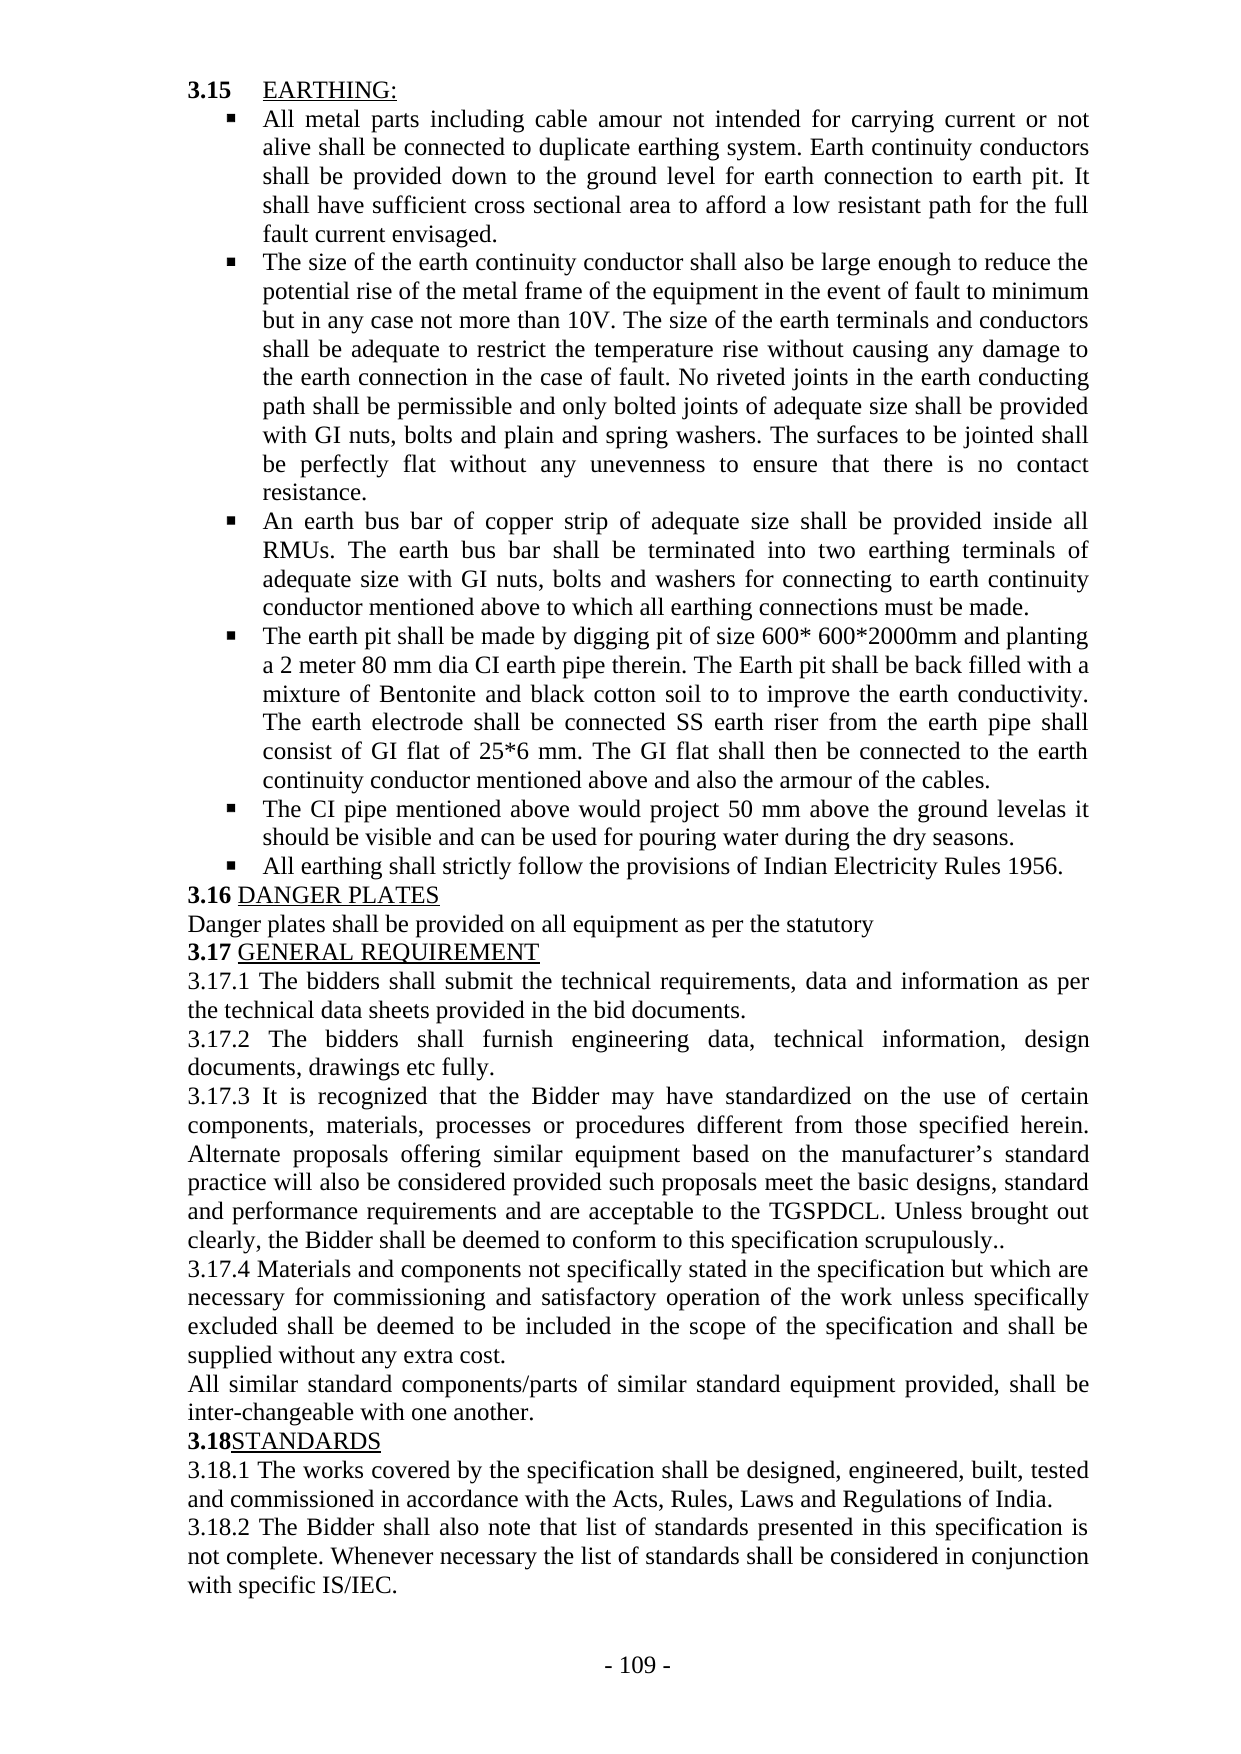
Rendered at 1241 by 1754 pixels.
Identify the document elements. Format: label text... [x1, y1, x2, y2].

text 3.17 GENERAL REQUIREMENT [187, 937, 1090, 966]
list The earth pit shall be made by digging pit of size 600* 600*2000mm and planting a 2 meter 80 mm dia CI earth pipe therein. The Earth pit shall be back filled with a mixture of Bentonite and black cotton soil to to improve the earth conductivity. The earth electrode shall be connected SS earth riser from the earth pipe shall consist of GI flat of 25*6 mm. The GI flat shall then be connected to the earth continuity conductor mentioned above and also the armour of the cables. [225, 621, 1090, 794]
text 3.17.2 The bidders shall furnish engineering data, technical information, design documents, drawings etc fully. [187, 1024, 1090, 1081]
text 3.16 DANGER PLATES [187, 880, 1090, 909]
text 3.17.4 Materials and components not specifically stated in the specification but which are necessary for commissioning and satisfactory operation of the work unless specifically excluded shall be deemed to be included in the scope of the specification and shall be supplied without any extra cost. [187, 1254, 1090, 1369]
text 3.17.3 It is recognized that the Bidder may have standardized on the use of certain components, materials, processes or procedures different from those specified herein. Alternate proposals offering similar equipment based on the manufacturer’s standard practice will also be considered provided such proposals meet the basic designs, standard and performance requirements and are acceptable to the TGSPDCL. Unless brought out clearly, the Bidder shall be deemed to conform to this specification scrupulously.. [187, 1081, 1090, 1254]
list EARTHING: [187, 75, 1090, 104]
text 3.18.1 The works covered by the specification shall be designed, engineered, built, tested and commissioned in accordance with the Acts, Rules, Laws and Regulations of India. [187, 1455, 1090, 1512]
list All earthing shall strictly follow the provisions of Indian Electricity Rules 1956. [225, 851, 1090, 880]
text 3.18STANDARDS [187, 1426, 1090, 1455]
list An earth bus bar of copper strip of adequate size shall be provided inside all RMUs. The earth bus bar shall be terminated into two earthing terminals of adequate size with GI nuts, bolts and washers for connecting to earth continuity conductor mentioned above to which all earthing connections must be made. [225, 506, 1090, 621]
text 3.17.1 The bidders shall submit the technical requirements, data and information as per the technical data sheets provided in the bid documents. [187, 966, 1090, 1024]
text 3.18.2 The Bidder shall also note that list of standards presented in this specification is not complete. Whenever necessary the list of standards shall be considered in conjunction with specific IS/IEC. [187, 1512, 1090, 1599]
list The size of the earth continuity conductor shall also be large enough to reduce the potential rise of the metal frame of the equipment in the event of fault to minimum but in any case not more than 10V. The size of the earth terminals and conductors shall be adequate to restrict the temperature rise without causing any damage to the earth connection in the case of fault. No riveted joints in the earth conducting path shall be permissible and only bolted joints of adequate size shall be provided with GI nuts, bolts and plain and spring washers. The surfaces to be jointed shall be perfectly flat without any unevenness to ensure that there is no contact resistance. [225, 247, 1090, 506]
text Danger plates shall be provided on all equipment as per the statutory [187, 909, 1090, 937]
text All similar standard components/parts of similar standard equipment provided, shall be inter-changeable with one another. [187, 1369, 1090, 1426]
list All metal parts including cable amour not intended for carrying current or not alive shall be connected to duplicate earthing system. Earth continuity conductors shall be provided down to the ground level for earth connection to earth pit. It shall have sufficient cross sectional area to afford a low resistant path for the full fault current envisaged. [225, 104, 1090, 247]
list The CI pipe mentioned above would project 50 mm above the ground levelas it should be visible and can be used for pouring water during the dry seasons. [225, 794, 1090, 851]
